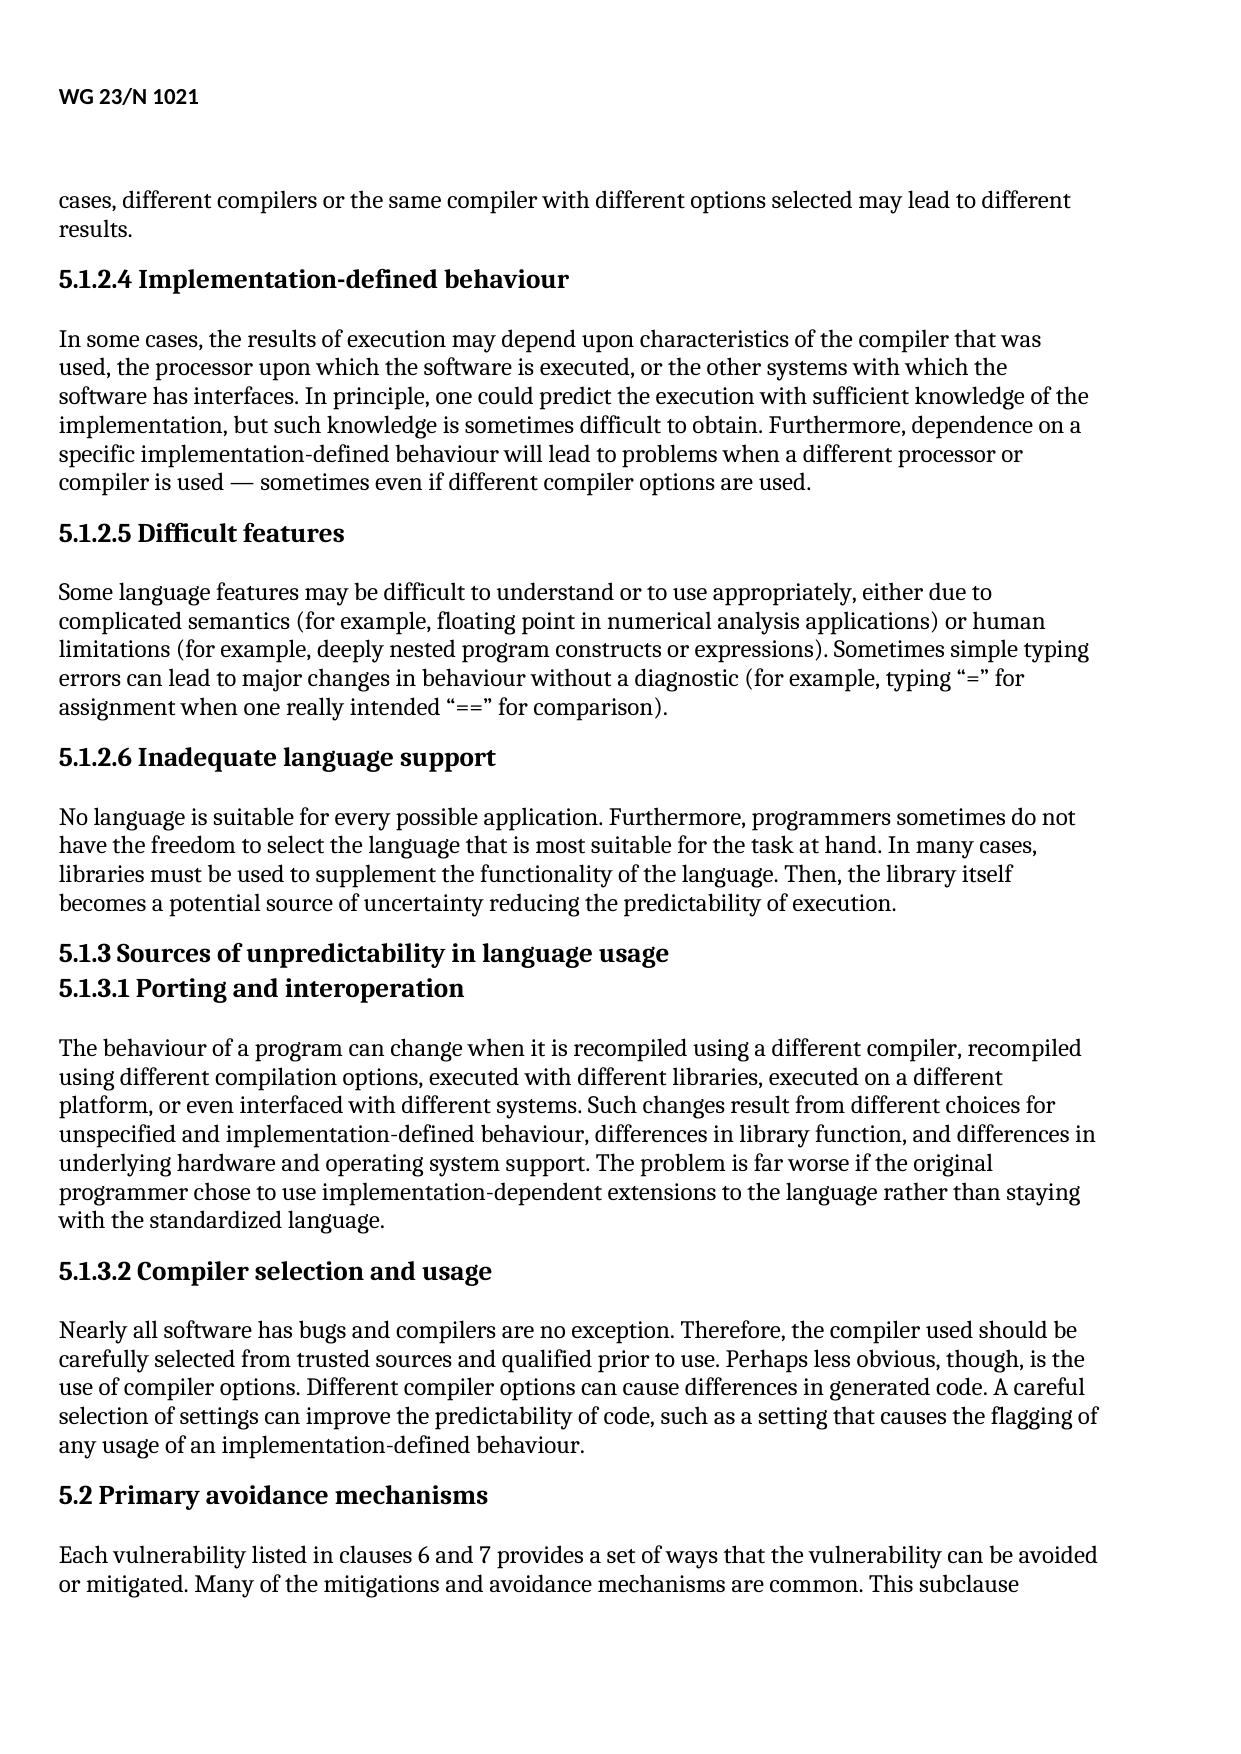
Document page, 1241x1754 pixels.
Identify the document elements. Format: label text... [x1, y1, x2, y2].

subtitle 5.1.2.6 Inadequate language support [58, 742, 1099, 774]
subtitle 5.1.3.1 Porting and interoperation [58, 973, 1099, 1005]
text No language is suitable for every possible application. Furthermore, programmers sometimes do not have the freedom to select the language that is most suitable for the task at hand. In many cases, libraries must be used to supplement the functionality of the language. Then, the library itself becomes a potential source of uncertainty reducing the predictability of execution. [58, 803, 1099, 918]
subtitle 5.2 Primary avoidance mechanisms [58, 1480, 1099, 1512]
text Some language features may be difficult to understand or to use appropriately, either due to complicated semantics (for example, floating point in numerical analysis applications) or human limitations (for example, deeply nested program constructs or expressions). Sometimes simple typing errors can lead to major changes in behaviour without a diagnostic (for example, typing “=” for assignment when one really intended “==” for comparison). [58, 578, 1099, 722]
subtitle 5.1.3.2 Compiler selection and usage [58, 1256, 1099, 1287]
subtitle 5.1.2.5 Difficult features [58, 518, 1099, 549]
subtitle 5.1.2.4 Implementation-defined behaviour [58, 264, 1099, 296]
text In some cases, the results of execution may depend upon characteristics of the compiler that was used, the processor upon which the software is executed, or the other systems with which the software has interfaces. In principle, one could predict the execution with sufficient knowledge of the implementation, but such knowledge is sometimes difficult to obtain. Furthermore, dependence on a specific implementation-defined behaviour will lead to problems when a different processor or compiler is used — sometimes even if different compiler options are used. [58, 324, 1099, 497]
subtitle 5.1.3 Sources of unpredictability in language usage [58, 938, 1099, 969]
text Nearly all software has bugs and compilers are no exception. Therefore, the compiler used should be carefully selected from trusted sources and qualified prior to use. Perhaps less obvious, though, is the use of compiler options. Different compiler options can cause differences in generated code. A careful selection of settings can improve the predictability of code, such as a setting that causes the flagging of any usage of an implementation-defined behaviour. [58, 1316, 1099, 1459]
text The behaviour of a program can change when it is recompiled using a different compiler, recompiled using different compilation options, executed with different libraries, executed on a different platform, or even interfaced with different systems. Such changes result from different choices for unspecified and implementation-defined behaviour, differences in library function, and differences in underlying hardware and operating system support. The problem is far worse if the original programmer chose to use implementation-dependent extensions to the language rather than staying with the standardized language. [58, 1034, 1099, 1235]
